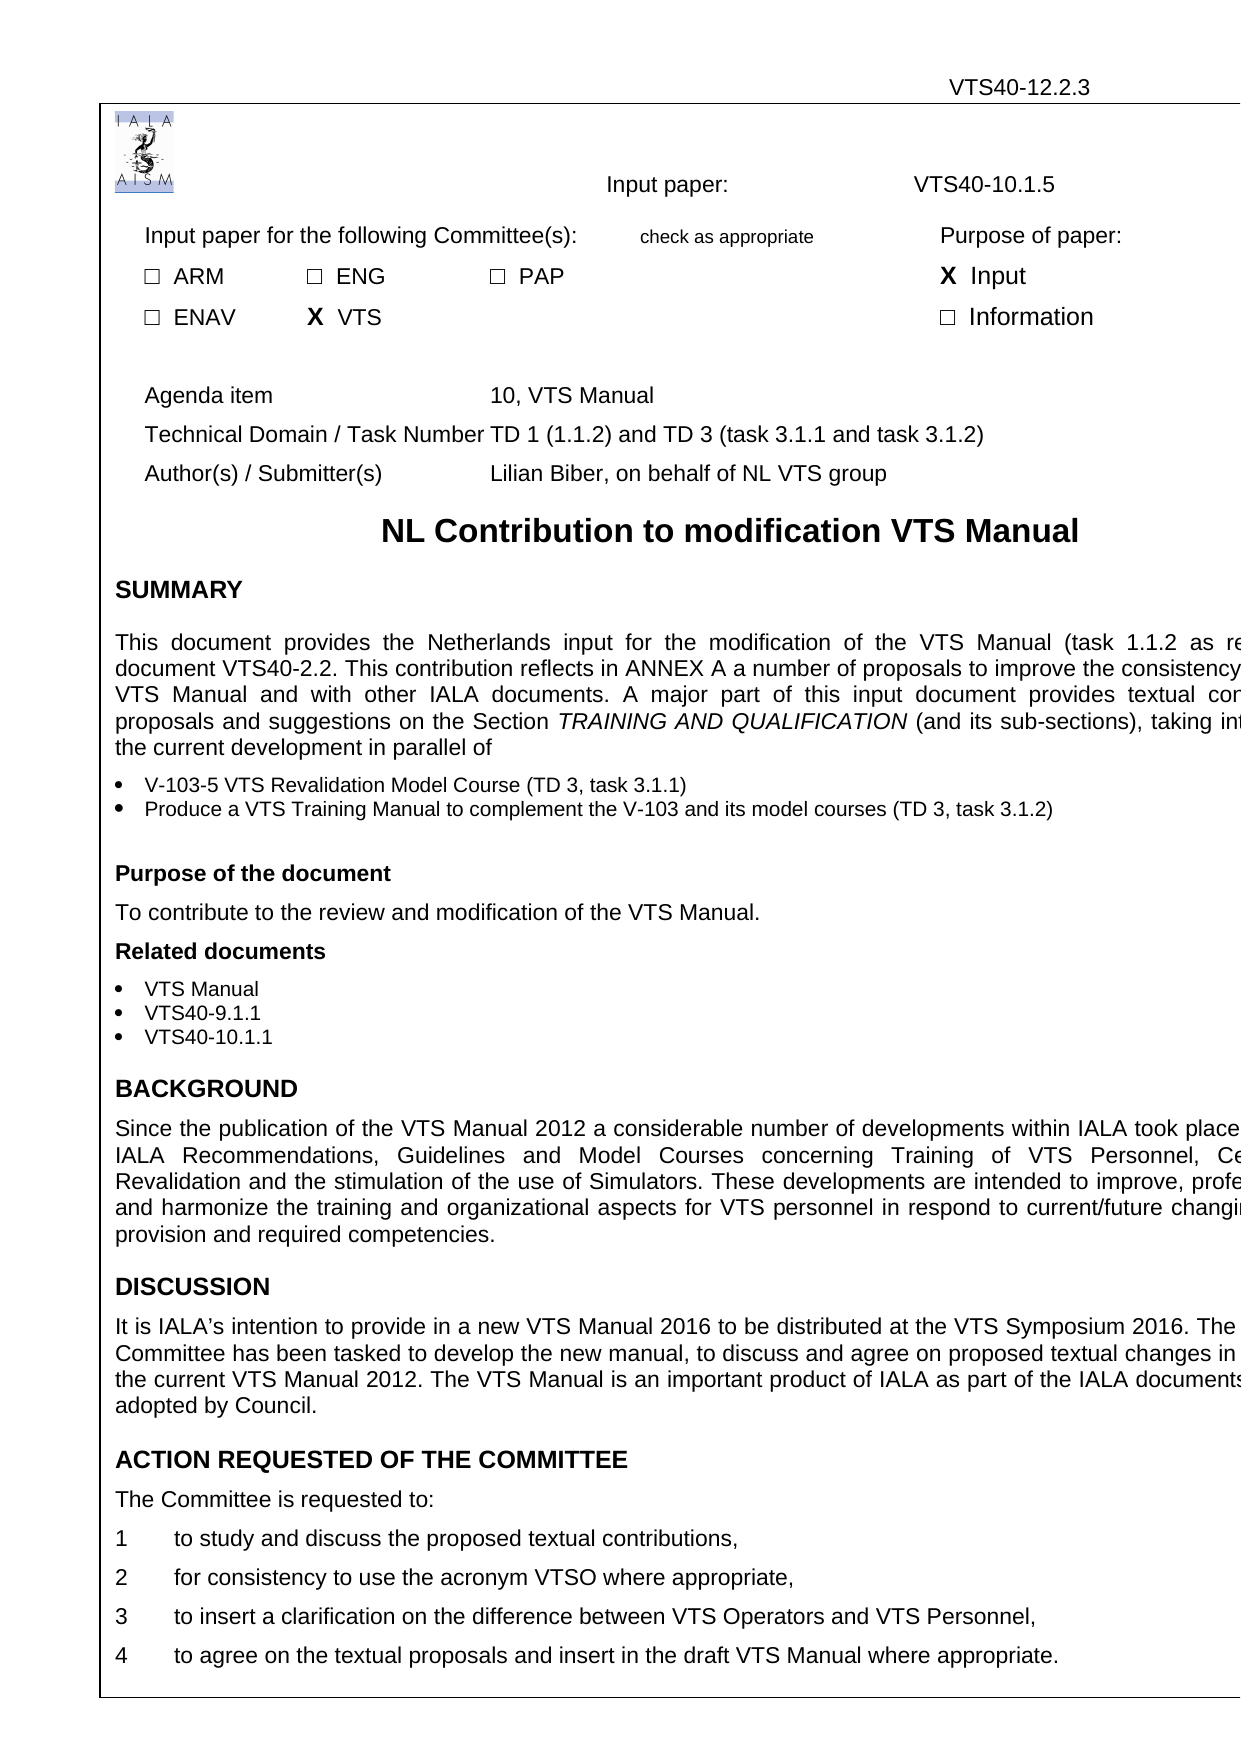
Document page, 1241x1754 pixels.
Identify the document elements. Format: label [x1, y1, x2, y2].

picture [114, 111, 174, 193]
